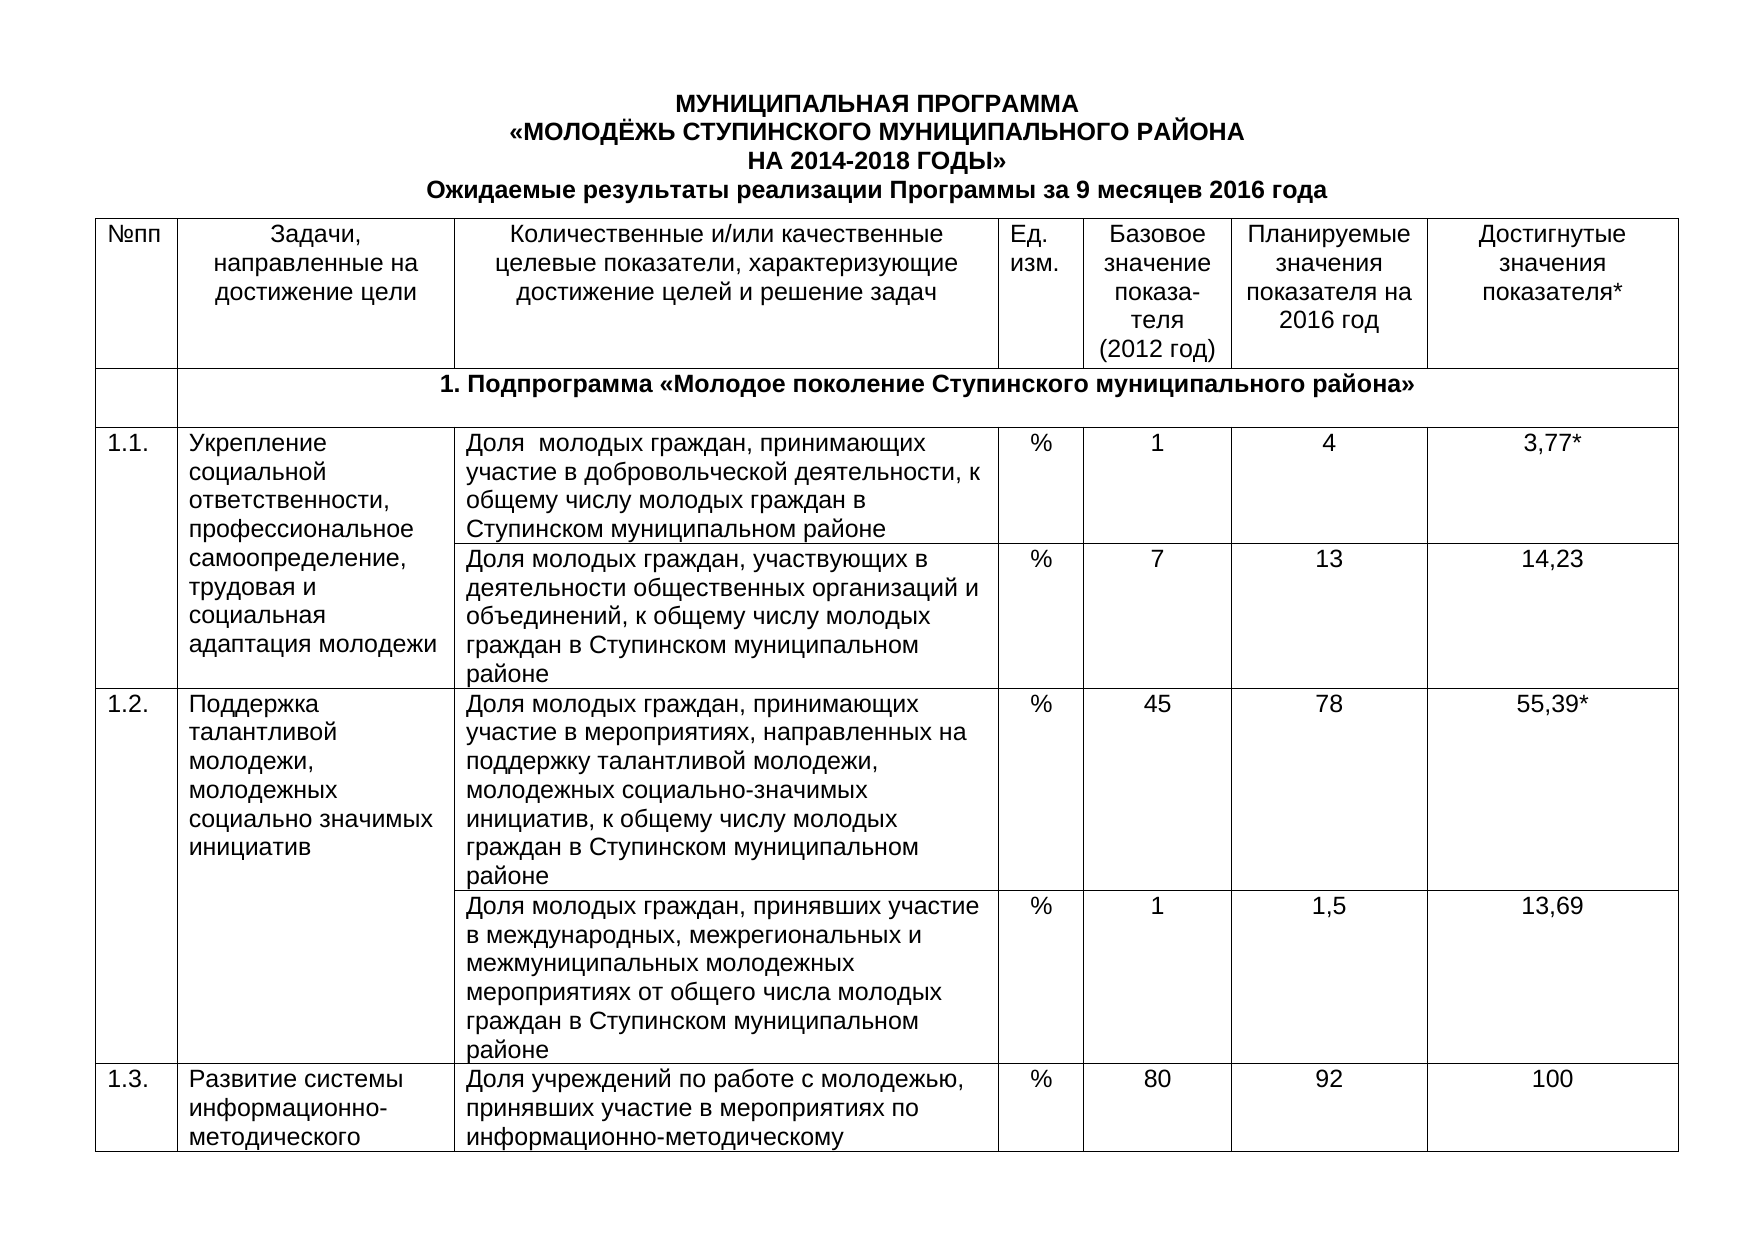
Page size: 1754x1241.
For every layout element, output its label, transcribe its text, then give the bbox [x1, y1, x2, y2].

text МУНИЦИПАЛЬНАЯ ПРОГРАММА [118, 89, 1636, 117]
table_header Количественные и/или качественные целевые показатели, характеризующие достижение целей и решение задач [455, 219, 998, 368]
table_cell 45 [1084, 689, 1231, 890]
table_cell 1 [1084, 428, 1231, 543]
table_cell 1.1. [96, 428, 177, 687]
table_cell Укрепление социальной ответственности, профессиональное самоопределение, трудовая и социальная адаптация молодежи [178, 428, 454, 687]
table_cell 13 [1232, 544, 1427, 687]
table_cell % [999, 428, 1083, 543]
text «МОЛОДЁЖЬ СТУПИНСКОГО МУНИЦИПАЛЬНОГО РАЙОНА [118, 117, 1636, 146]
table_cell % [999, 544, 1083, 687]
table_header Достигнутые значения показателя* [1428, 219, 1678, 368]
text НА 2014-2018 ГОДЫ» [118, 146, 1636, 175]
table_header №пп [96, 219, 177, 368]
table_cell % [999, 689, 1083, 890]
table_cell 55,39* [1428, 689, 1678, 890]
table_cell 13,69 [1428, 891, 1678, 1063]
table_cell 1 [1084, 891, 1231, 1063]
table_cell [455, 1064, 998, 1151]
table_cell Доля молодых граждан, принимающих участие в добровольческой деятельности, к общему числу молодых граждан в Ступинском муниципальном районе [455, 428, 998, 543]
table_cell 7 [1084, 544, 1231, 687]
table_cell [178, 1064, 454, 1151]
table_cell 1.2. [96, 689, 177, 1063]
table_cell 4 [1232, 428, 1427, 543]
table_cell Поддержка талантливой молодежи, молодежных социально значимых инициатив [178, 689, 454, 1063]
table_cell [96, 369, 177, 427]
table_cell 92 [1232, 1064, 1427, 1151]
table_cell 80 [1084, 1064, 1231, 1151]
table_cell 1.3. [96, 1064, 177, 1151]
table_cell 3,77* [1428, 428, 1678, 543]
table_header Ед. изм. [999, 219, 1083, 368]
table_cell 14,23 [1428, 544, 1678, 687]
table_cell Доля молодых граждан, принявших участие в международных, межрегиональных и межмуниципальных молодежных мероприятиях от общего числа молодых граждан в Ступинском муниципальном районе [455, 891, 998, 1063]
table_cell Доля молодых граждан, участвующих в деятельности общественных организаций и объединений, к общему числу молодых граждан в Ступинском муниципальном районе [455, 544, 998, 687]
table_cell 100 [1428, 1064, 1678, 1151]
table_header Базовое значение показа-теля (2012 год) [1084, 219, 1231, 368]
table_cell % [999, 1064, 1083, 1151]
table_cell Доля молодых граждан, принимающих участие в мероприятиях, направленных на поддержку талантливой молодежи, молодежных социально-значимых инициатив, к общему числу молодых граждан в Ступинском муниципальном районе [455, 689, 998, 890]
table_cell 78 [1232, 689, 1427, 890]
table_cell % [999, 891, 1083, 1063]
table_header Планируемые значения показателя на 2016 год [1232, 219, 1427, 368]
table_cell 1,5 [1232, 891, 1427, 1063]
text Ожидаемые результаты реализации Программы за 9 месяцев 2016 года [118, 175, 1636, 204]
table_header Задачи, направленные на достижение цели [178, 219, 454, 368]
table_cell 1. Подпрограмма «Молодое поколение Ступинского муниципального района» [178, 369, 1678, 427]
